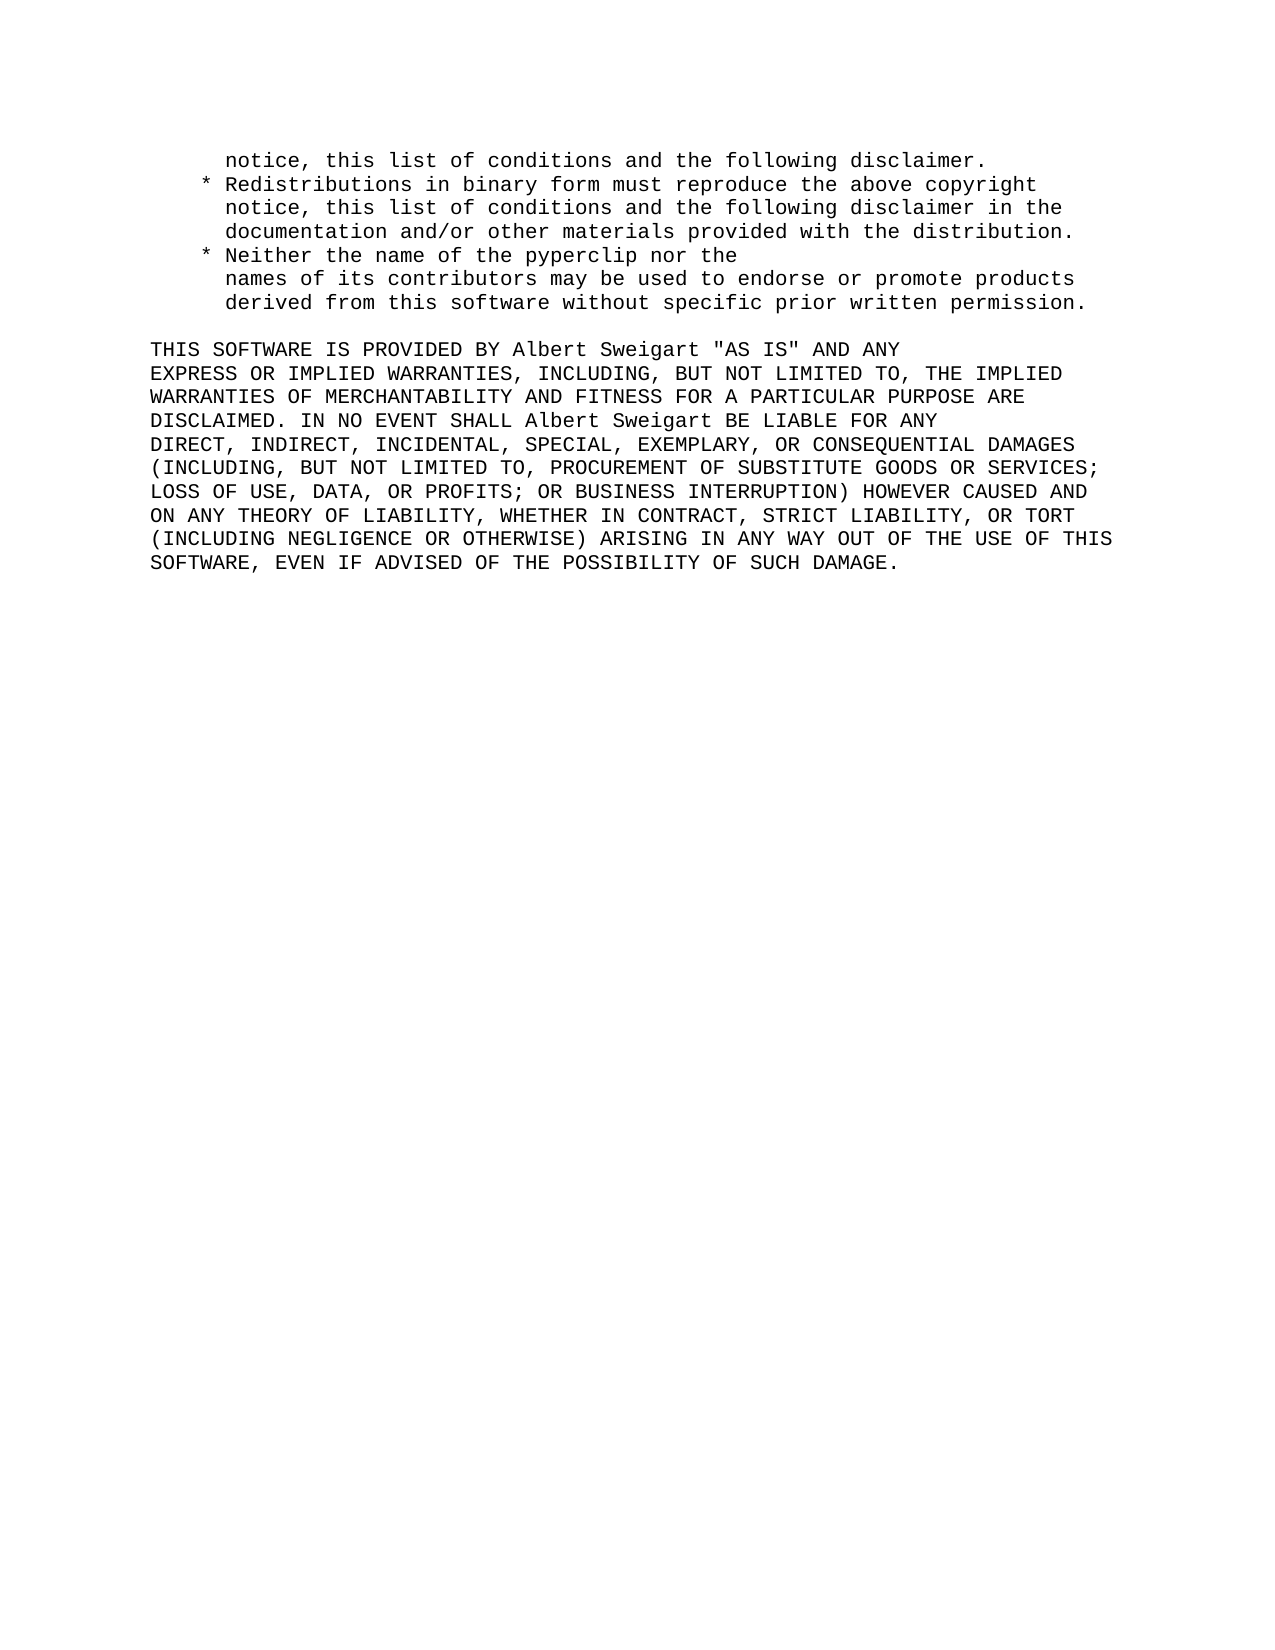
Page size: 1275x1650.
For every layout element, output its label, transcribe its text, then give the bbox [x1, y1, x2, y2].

text LOSS OF USE, DATA, OR PROFITS; OR BUSINESS INTERRUPTION) HOWEVER CAUSED AND [150, 481, 1125, 505]
text (INCLUDING, BUT NOT LIMITED TO, PROCUREMENT OF SUBSTITUTE GOODS OR SERVICES; [150, 457, 1125, 481]
text WARRANTIES OF MERCHANTABILITY AND FITNESS FOR A PARTICULAR PURPOSE ARE [150, 386, 1125, 410]
text DISCLAIMED. IN NO EVENT SHALL Albert Sweigart BE LIABLE FOR ANY [150, 410, 1125, 434]
text EXPRESS OR IMPLIED WARRANTIES, INCLUDING, BUT NOT LIMITED TO, THE IMPLIED [150, 363, 1125, 386]
text derived from this software without specific prior written permission. [150, 292, 1125, 316]
text (INCLUDING NEGLIGENCE OR OTHERWISE) ARISING IN ANY WAY OUT OF THE USE OF THIS [150, 528, 1125, 552]
text SOFTWARE, EVEN IF ADVISED OF THE POSSIBILITY OF SUCH DAMAGE. [150, 552, 1125, 576]
text names of its contributors may be used to endorse or promote products [150, 268, 1125, 292]
text documentation and/or other materials provided with the distribution. [150, 221, 1125, 244]
text notice, this list of conditions and the following disclaimer. [150, 150, 1125, 174]
text THIS SOFTWARE IS PROVIDED BY Albert Sweigart "AS IS" AND ANY [150, 339, 1125, 363]
text * Redistributions in binary form must reproduce the above copyright [150, 174, 1125, 197]
text * Neither the name of the pyperclip nor the [150, 244, 1125, 268]
text notice, this list of conditions and the following disclaimer in the [150, 197, 1125, 221]
text DIRECT, INDIRECT, INCIDENTAL, SPECIAL, EXEMPLARY, OR CONSEQUENTIAL DAMAGES [150, 434, 1125, 457]
text ON ANY THEORY OF LIABILITY, WHETHER IN CONTRACT, STRICT LIABILITY, OR TORT [150, 505, 1125, 528]
